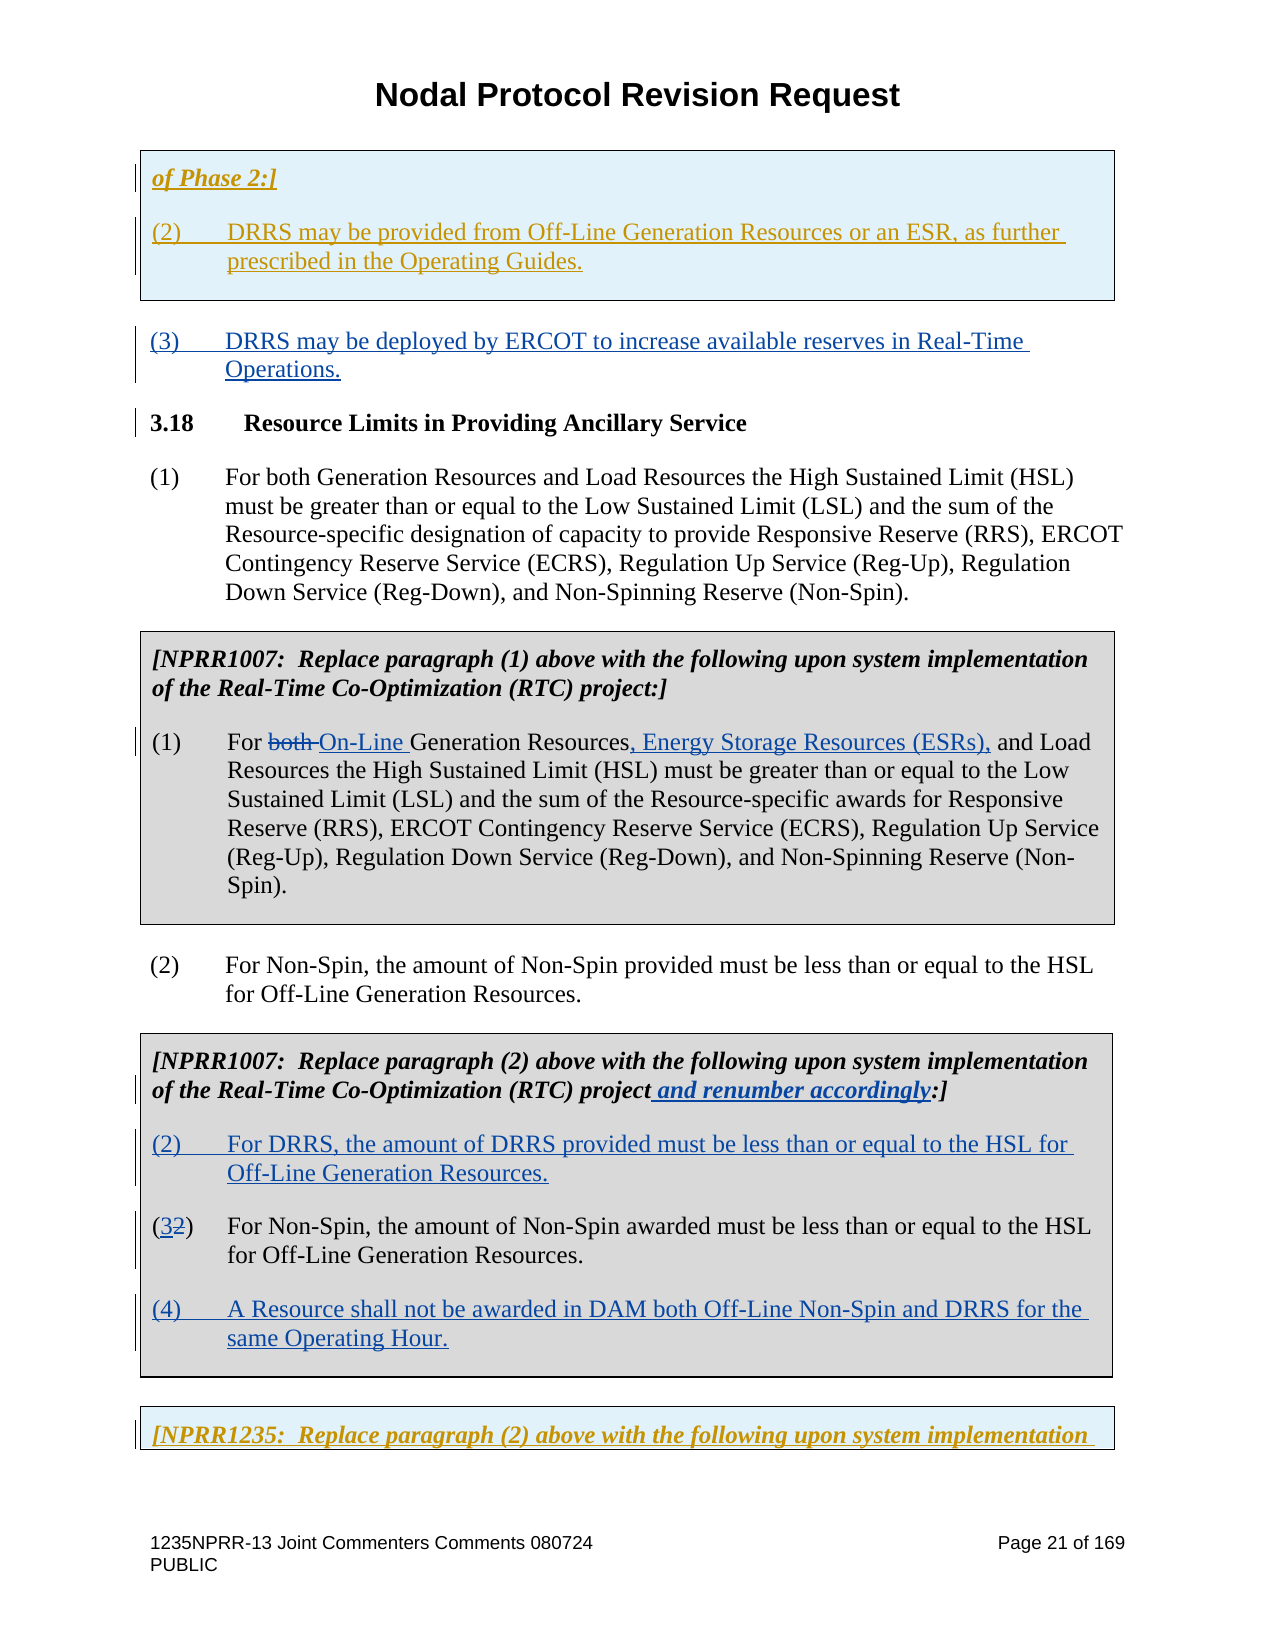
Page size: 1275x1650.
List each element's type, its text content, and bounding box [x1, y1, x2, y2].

table_header [NPRR1007: Replace paragraph (2) above with the following upon system implementation of the Real-Time Co-Optimization (RTC) project:] () For Non-Spin, the amount of Non-Spin awarded must be less than or equal to the HSL for Off-Line Generation Resources. [141, 1034, 1112, 1376]
text (2) For Non-Spin, the amount of Non-Spin provided must be less than or equal to the HSL for Off-Line Generation Resources. [150, 950, 1125, 1008]
text (1) For both Generation Resources and Load Resources the High Sustained Limit (HSL) must be greater than or equal to the Low Sustained Limit (LSL) and the sum of the Resource-specific designation of capacity to provide Responsive Reserve (RRS), ERCOT Contingency Reserve Service (ECRS), Regulation Up Service (Reg-Up), Regulation Down Service (Reg-Down), and Non-Spinning Reserve (Non-Spin). [150, 462, 1125, 606]
table_header [NPRR1007: Replace paragraph (1) above with the following upon system implementation of the Real-Time Co-Optimization (RTC) project:] (1) For Generation Resources and Load Resources the High Sustained Limit (HSL) must be greater than or equal to the Low Sustained Limit (LSL) and the sum of the Resource-specific awards for Responsive Reserve (RRS), ERCOT Contingency Reserve Service (ECRS), Regulation Up Service (Reg-Up), Regulation Down Service (Reg-Down), and Non-Spinning Reserve (Non-Spin). [141, 632, 1114, 924]
text 3.18 Resource Limits in Providing Ancillary Service [150, 408, 1125, 437]
